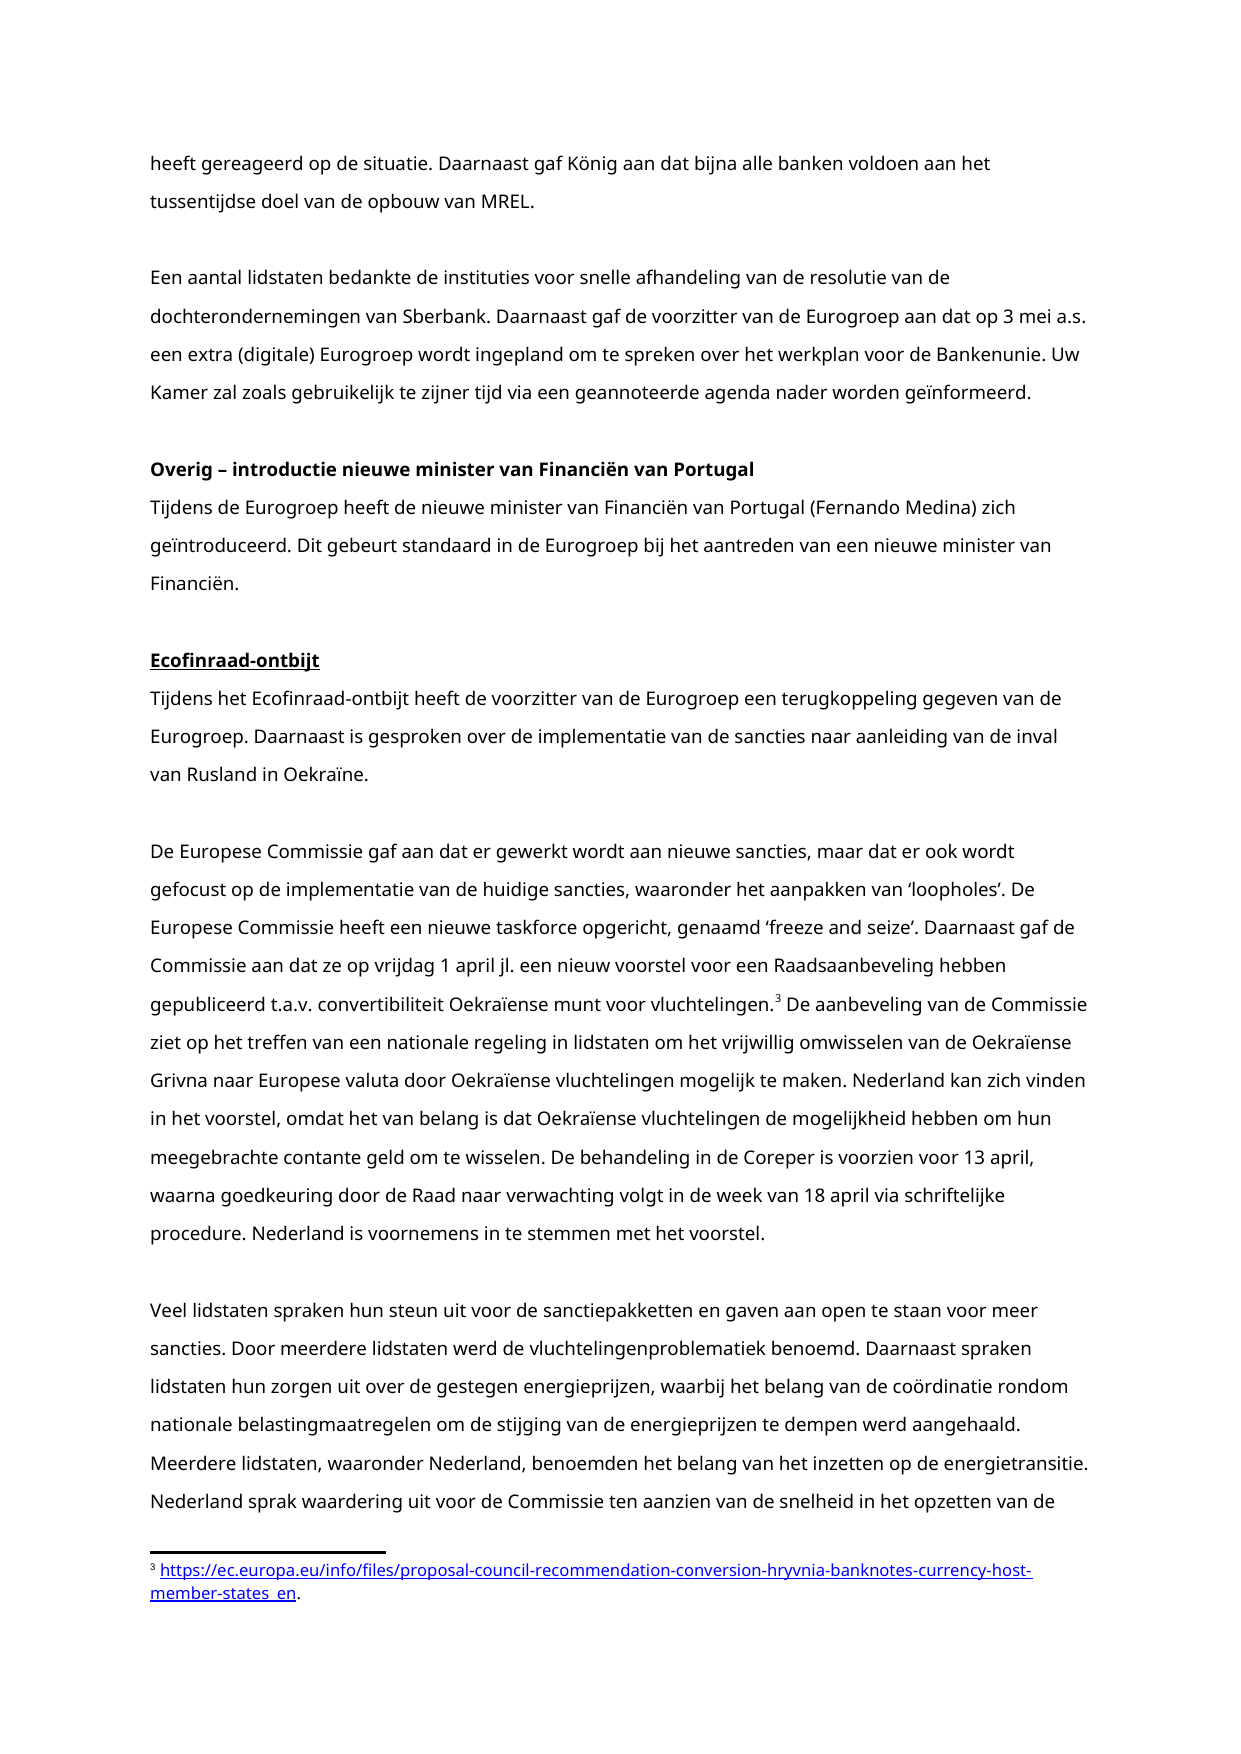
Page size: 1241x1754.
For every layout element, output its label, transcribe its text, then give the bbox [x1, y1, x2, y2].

text De Europese Commissie gaf aan dat er gewerkt wordt aan nieuwe sancties, maar dat er ook wordt gefocust op de implementatie van de huidige sancties, waaronder het aanpakken van ‘loopholes’. De Europese Commissie heeft een nieuwe taskforce opgericht, genaamd ‘freeze and seize’. Daarnaast gaf de Commissie aan dat ze op vrijdag 1 april jl. een nieuw voorstel voor een Raadsaanbeveling hebben gepubliceerd t.a.v. convertibiliteit Oekraïense munt voor vluchtelingen. De aanbeveling van de Commissie ziet op het treffen van een nationale regeling in lidstaten om het vrijwillig omwisselen van de Oekraïense Grivna naar Europese valuta door Oekraïense vluchtelingen mogelijk te maken. Nederland kan zich vinden in het voorstel, omdat het van belang is dat Oekraïense vluchtelingen de mogelijkheid hebben om hun meegebrachte contante geld om te wisselen. De behandeling in de Coreper is voorzien voor 13 april, waarna goedkeuring door de Raad naar verwachting volgt in de week van 18 april via schriftelijke procedure. Nederland is voornemens in te stemmen met het voorstel. [150, 838, 1090, 1246]
text Een aantal lidstaten bedankte de instituties voor snelle afhandeling van de resolutie van de dochterondernemingen van Sberbank. Daarnaast gaf de voorzitter van de Eurogroep aan dat op 3 mei a.s. een extra (digitale) Eurogroep wordt ingepland om te spreken over het werkplan voor de Bankenunie. Uw Kamer zal zoals gebruikelijk te zijner tijd via een geannoteerde agenda nader worden geïnformeerd. [150, 265, 1090, 443]
text Tijdens het Ecofinraad-ontbijt heeft de voorzitter van de Eurogroep een terugkoppeling gegeven van de Eurogroep. Daarnaast is gesproken over de implementatie van de sancties naar aanleiding van de inval van Rusland in Oekraïne. [150, 685, 1090, 787]
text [150, 1297, 1090, 1513]
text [150, 150, 1090, 214]
text Overig – introductie nieuwe minister van Financiën van Portugal [150, 456, 1090, 481]
text Ecofinraad-ontbijt [150, 647, 1090, 672]
text Tijdens de Eurogroep heeft de nieuwe minister van Financiën van Portugal (Fernando Medina) zich geïntroduceerd. Dit gebeurt standaard in de Eurogroep bij het aantreden van een nieuwe minister van Financiën. [150, 494, 1090, 596]
